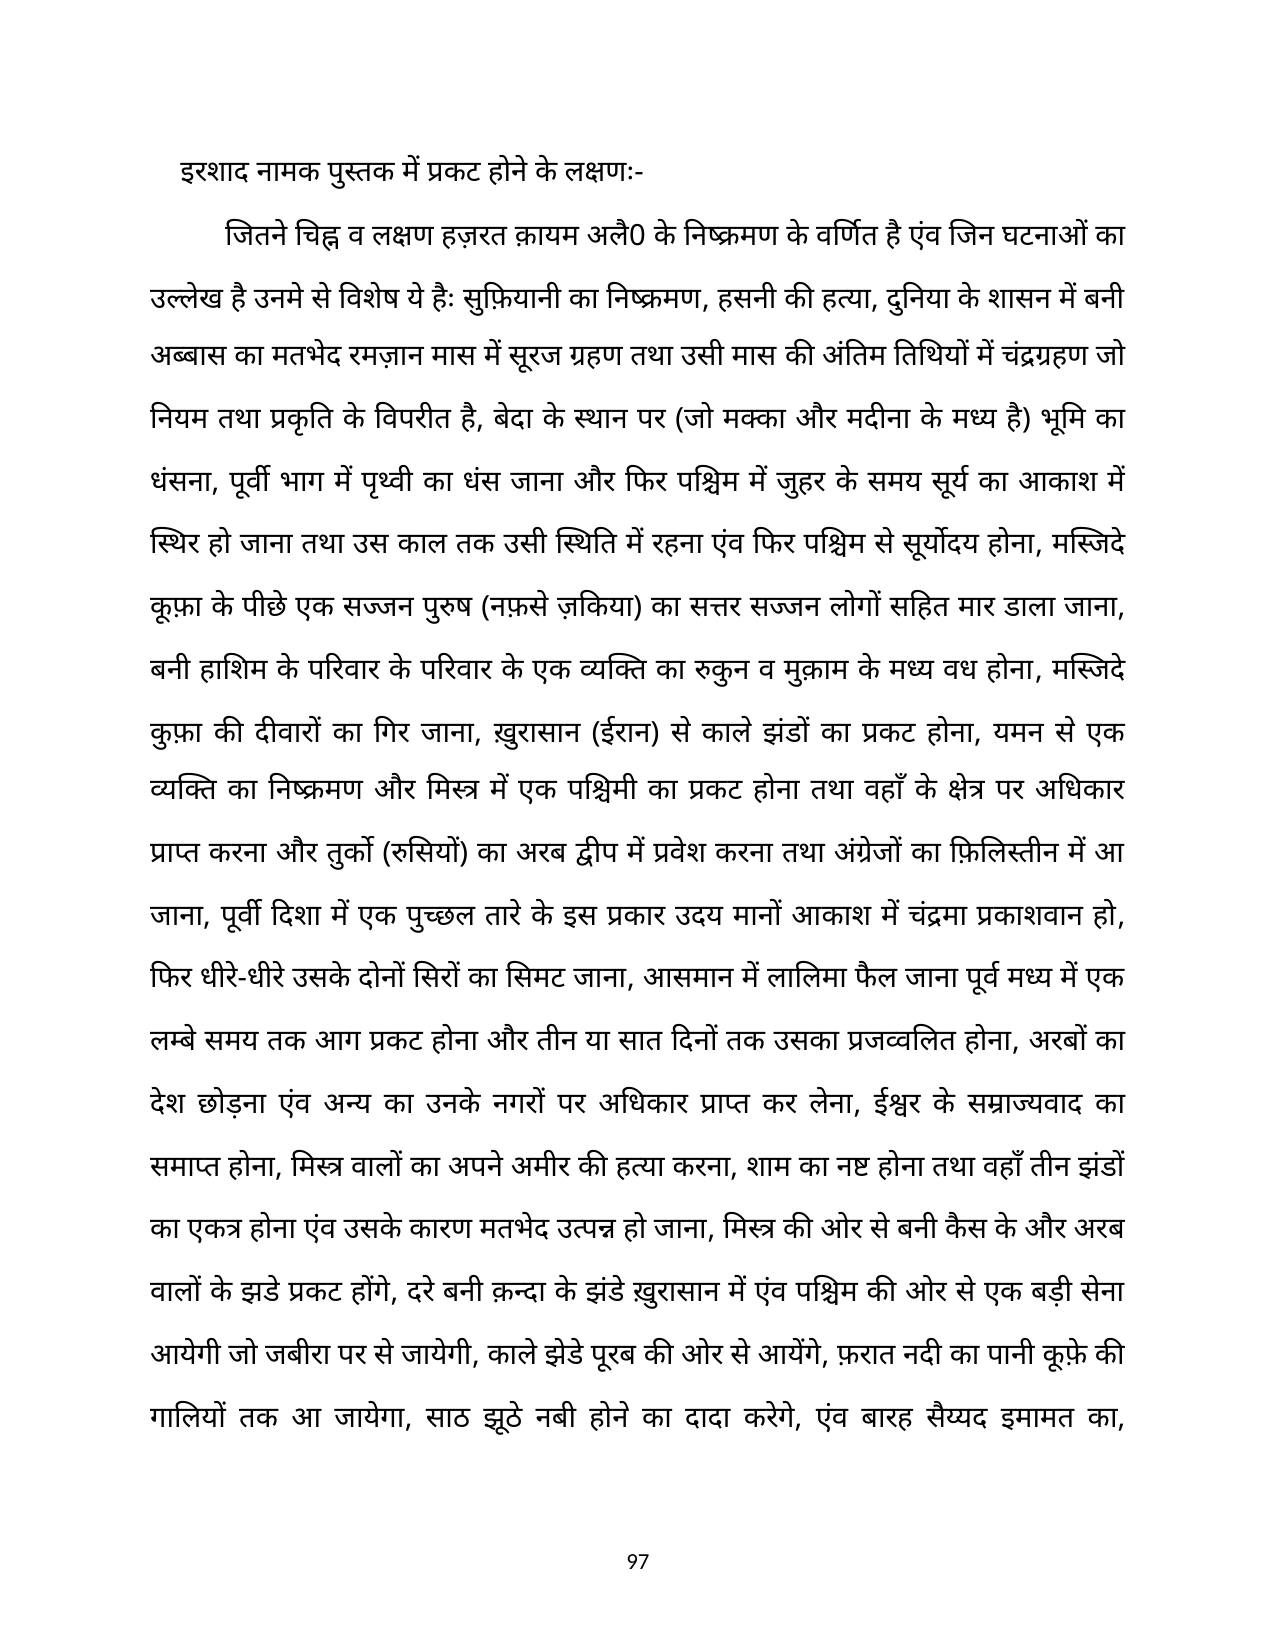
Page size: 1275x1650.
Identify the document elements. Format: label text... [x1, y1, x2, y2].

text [150, 214, 1125, 1439]
text इरशाद नामक पुस्तक में प्रकट होने के लक्षणः- [150, 150, 1125, 193]
